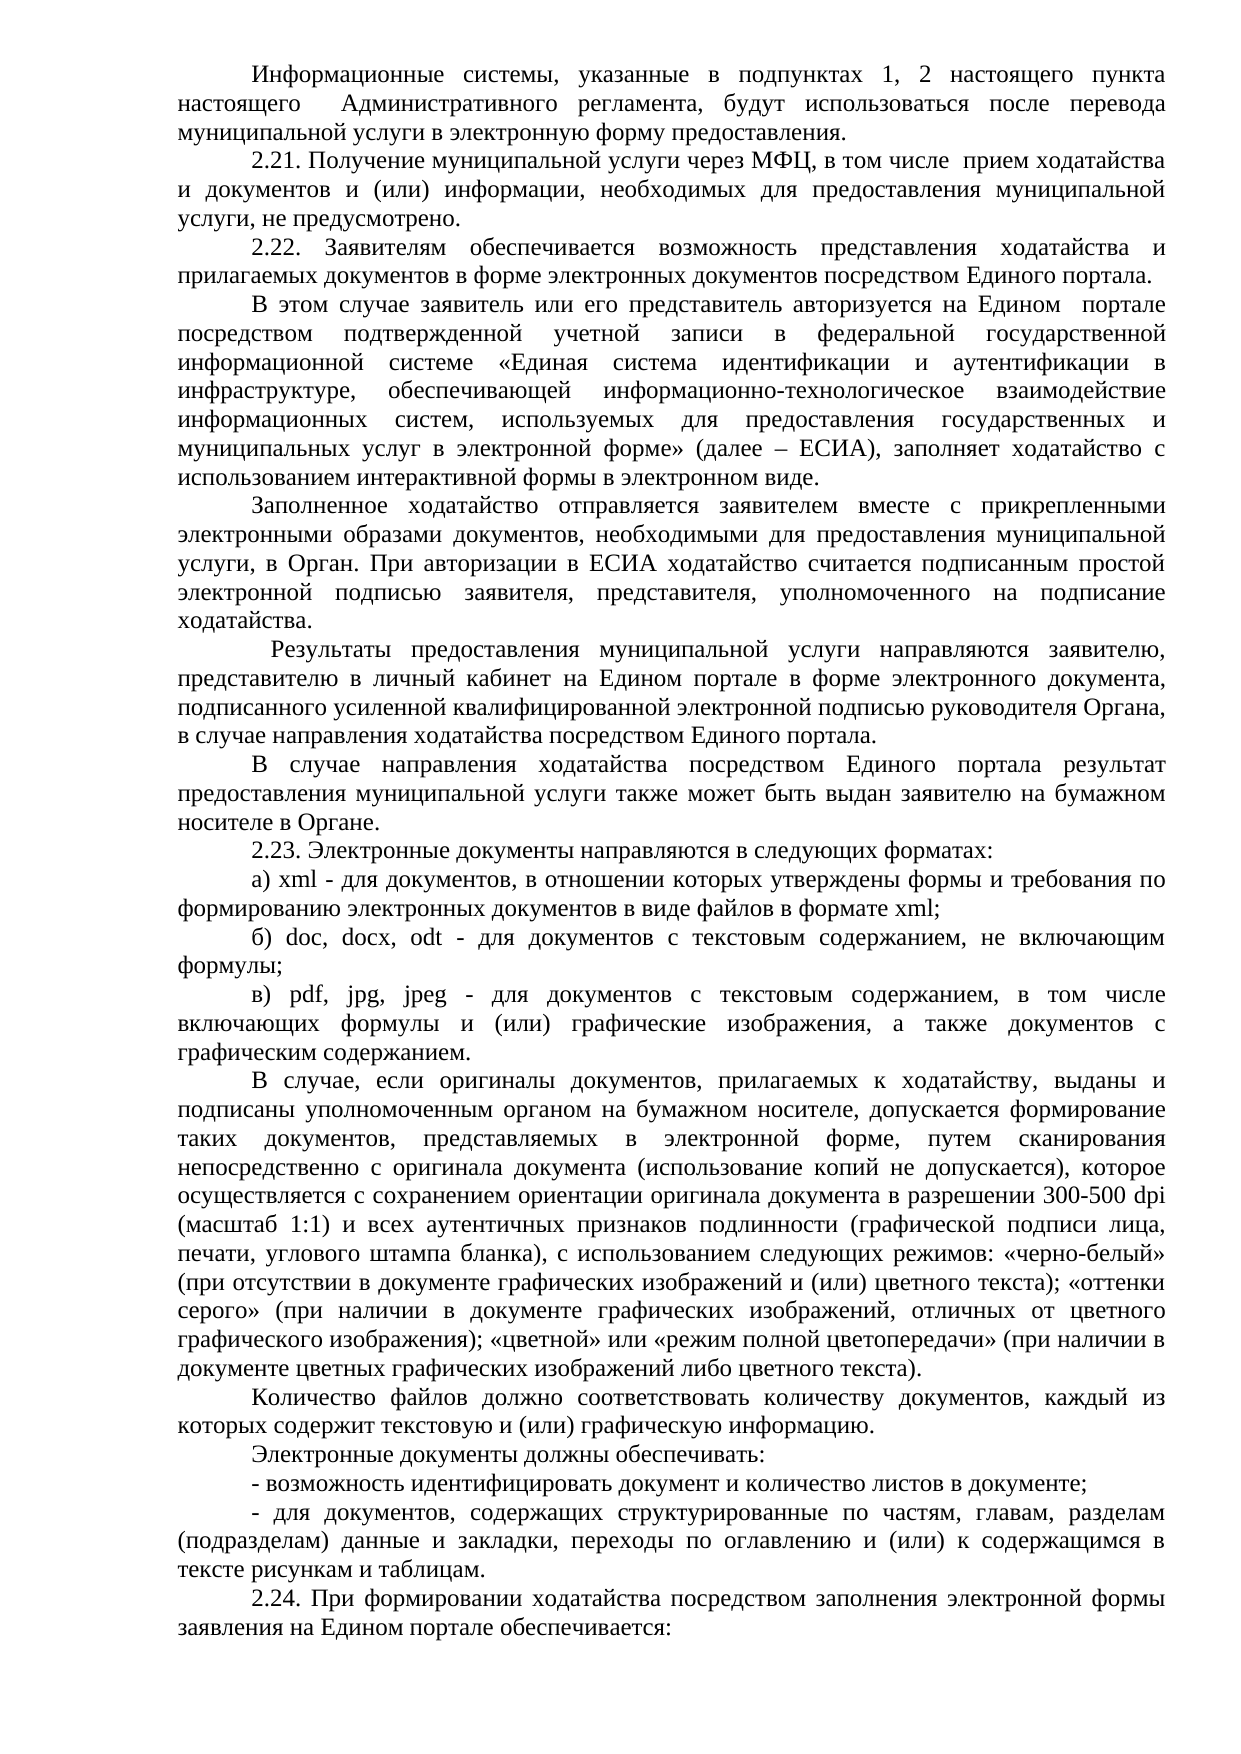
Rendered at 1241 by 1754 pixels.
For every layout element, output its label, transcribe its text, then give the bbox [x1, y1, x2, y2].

text 2.21. Получение муниципальной услуги через МФЦ, в том числе прием ходатайства и документов и (или) информации, необходимых для предоставления муниципальной услуги, не предусмотрено. [177, 145, 1167, 232]
text - возможность идентифицировать документ и количество листов в документе; [177, 1468, 1167, 1497]
text б) doc, docx, odt - для документов с текстовым содержанием, не включающим формулы; [177, 922, 1167, 979]
text Результаты предоставления муниципальной услуги направляются заявителю, представителю в личный кабинет на Едином портале в форме электронного документа, подписанного усиленной квалифицированной электронной подписью руководителя Органа, в случае направления ходатайства посредством Единого портала. [177, 634, 1167, 749]
text В случае направления ходатайства посредством Единого портала результат предоставления муниципальной услуги также может быть выдан заявителю на бумажном носителе в Органе. [177, 749, 1167, 835]
text 2.23. Электронные документы направляются в следующих форматах: [177, 835, 1167, 864]
text Количество файлов должно соответствовать количеству документов, каждый из которых содержит текстовую и (или) графическую информацию. [177, 1382, 1167, 1439]
text Заполненное ходатайство отправляется заявителем вместе с прикрепленными электронными образами документов, необходимыми для предоставления муниципальной услуги, в Орган. При авторизации в ЕСИА ходатайство считается подписанным простой электронной подписью заявителя, представителя, уполномоченного на подписание ходатайства. [177, 490, 1167, 634]
text в) pdf, jpg, jpeg - для документов с текстовым содержанием, в том числе включающих формулы и (или) графические изображения, а также документов с графическим содержанием. [177, 979, 1167, 1065]
text Электронные документы должны обеспечивать: [177, 1439, 1167, 1468]
text Информационные системы, указанные в подпунктах 1, 2 настоящего пункта настоящего Административного регламента, будут использоваться после перевода муниципальной услуги в электронную форму предоставления. [177, 59, 1167, 145]
text 2.22. Заявителям обеспечивается возможность представления ходатайства и прилагаемых документов в форме электронных документов посредством Единого портала. [177, 232, 1167, 289]
text 2.24. При формировании ходатайства посредством заполнения электронной формы заявления на Едином портале обеспечивается: [177, 1583, 1167, 1640]
text В случае, если оригиналы документов, прилагаемых к ходатайству, выданы и подписаны уполномоченным органом на бумажном носителе, допускается формирование таких документов, представляемых в электронной форме, путем сканирования непосредственно с оригинала документа (использование копий не допускается), которое осуществляется с сохранением ориентации оригинала документа в разрешении 300-500 dpi (масштаб 1:1) и всех аутентичных признаков подлинности (графической подписи лица, печати, углового штампа бланка), с использованием следующих режимов: «черно-белый» (при отсутствии в документе графических изображений и (или) цветного текста); «оттенки серого» (при наличии в документе графических изображений, отличных от цветного графического изображения); «цветной» или «режим полной цветопередачи» (при наличии в документе цветных графических изображений либо цветного текста). [177, 1065, 1167, 1382]
text - для документов, содержащих структурированные по частям, главам, разделам (подразделам) данные и закладки, переходы по оглавлению и (или) к содержащимся в тексте рисункам и таблицам. [177, 1497, 1167, 1583]
text В этом случае заявитель или его представитель авторизуется на Едином портале посредством подтвержденной учетной записи в федеральной государственной информационной системе «Единая система идентификации и аутентификации в инфраструктуре, обеспечивающей информационно-технологическое взаимодействие информационных систем, используемых для предоставления государственных и муниципальных услуг в электронной форме» (далее – ЕСИА), заполняет ходатайство с использованием интерактивной формы в электронном виде. [177, 289, 1167, 490]
text а) xml - для документов, в отношении которых утверждены формы и требования по формированию электронных документов в виде файлов в формате xml; [177, 864, 1167, 922]
